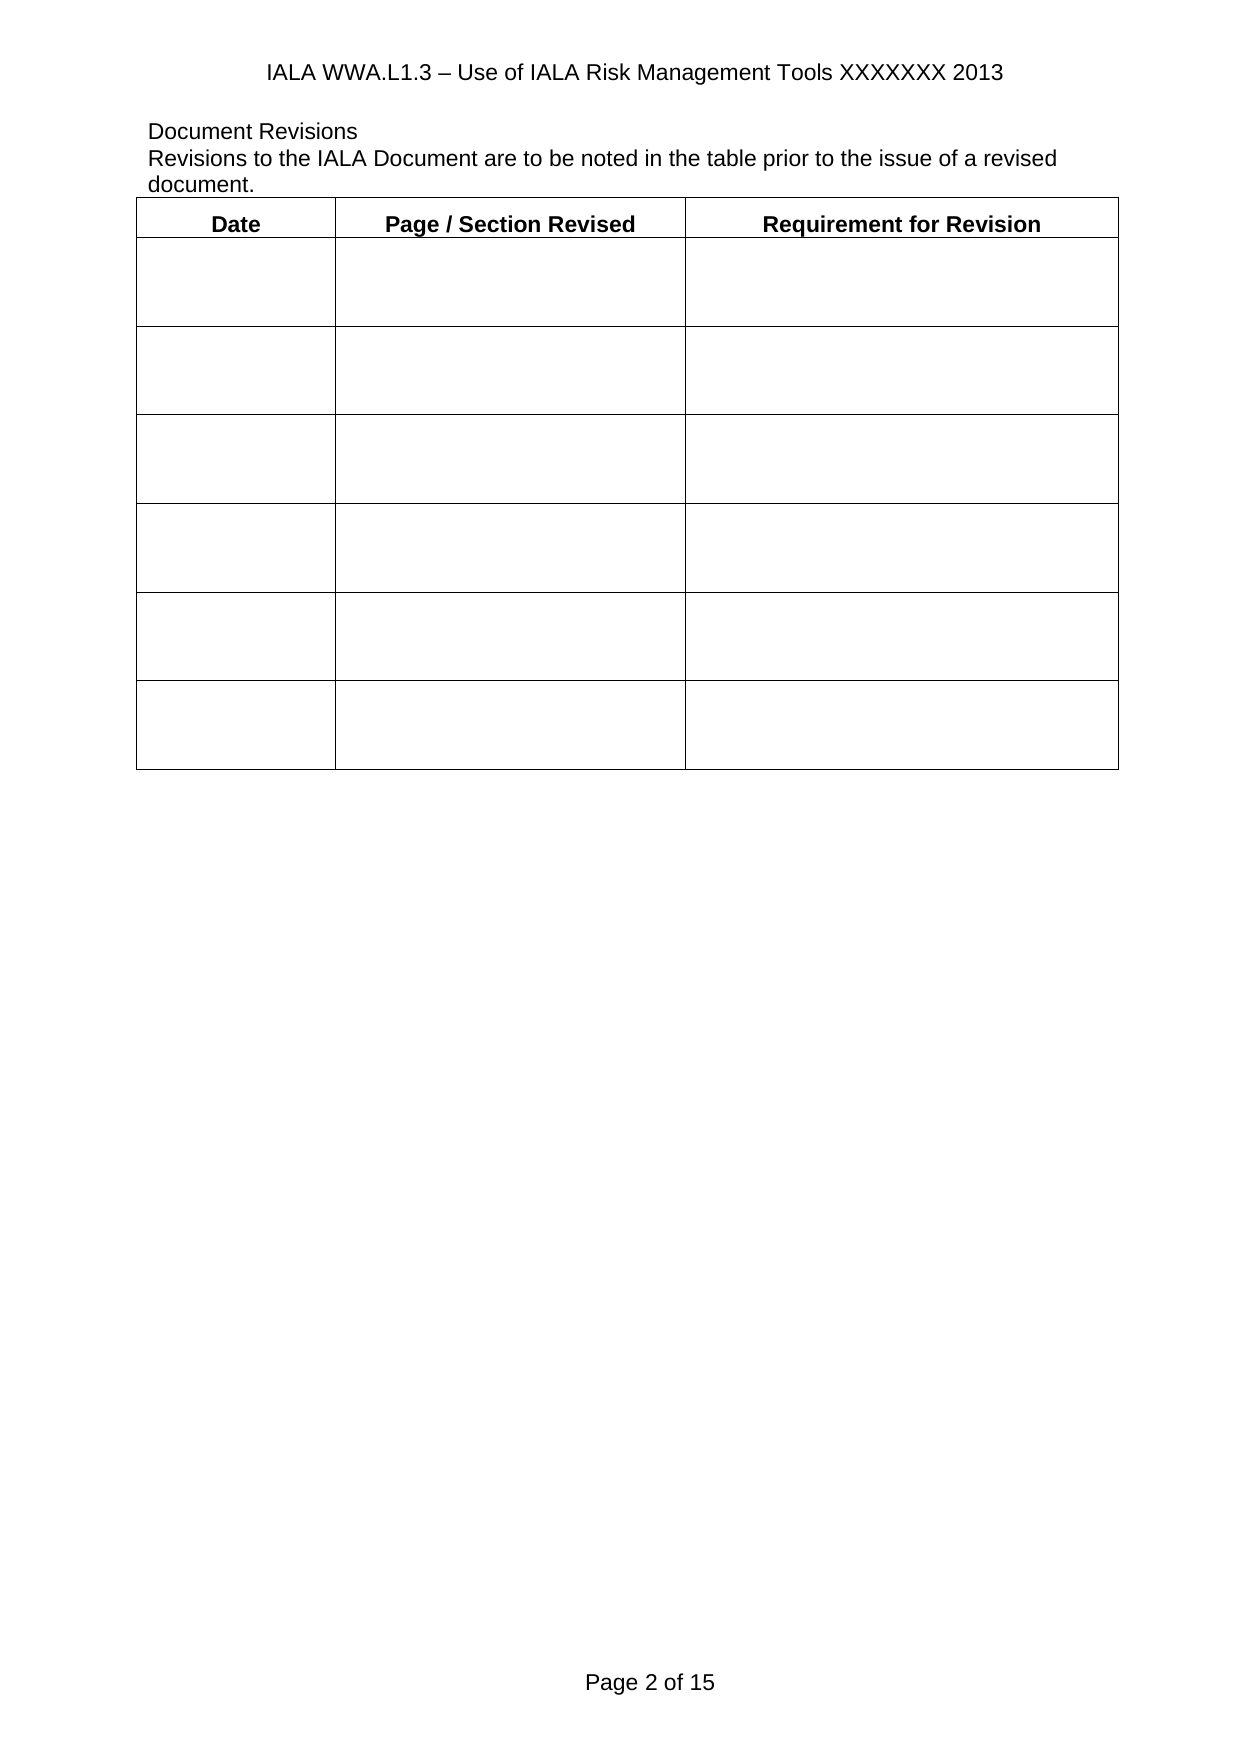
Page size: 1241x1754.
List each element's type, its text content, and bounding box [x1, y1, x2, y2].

table_cell [137, 415, 335, 503]
table_cell [137, 681, 335, 769]
table_cell [137, 504, 335, 592]
table_cell [336, 681, 685, 769]
table_cell [686, 593, 1118, 680]
table_cell [686, 415, 1118, 503]
table_cell [137, 593, 335, 680]
title Document Revisions [148, 118, 1122, 144]
table_cell [686, 238, 1118, 326]
text Revisions to the IALA Document are to be noted in the table prior to the issue of a revised document. [148, 144, 1122, 197]
table_cell [686, 327, 1118, 414]
table_header Date [137, 198, 335, 237]
table_header Page / Section Revised [336, 198, 685, 237]
table_cell [686, 504, 1118, 592]
table_cell [336, 238, 685, 326]
table_header Requirement for Revision [686, 198, 1118, 237]
table_cell [336, 504, 685, 592]
table_cell [137, 327, 335, 414]
table_cell [336, 327, 685, 414]
table_cell [686, 681, 1118, 769]
table_cell [137, 238, 335, 326]
table_cell [336, 415, 685, 503]
table_cell [336, 593, 685, 680]
